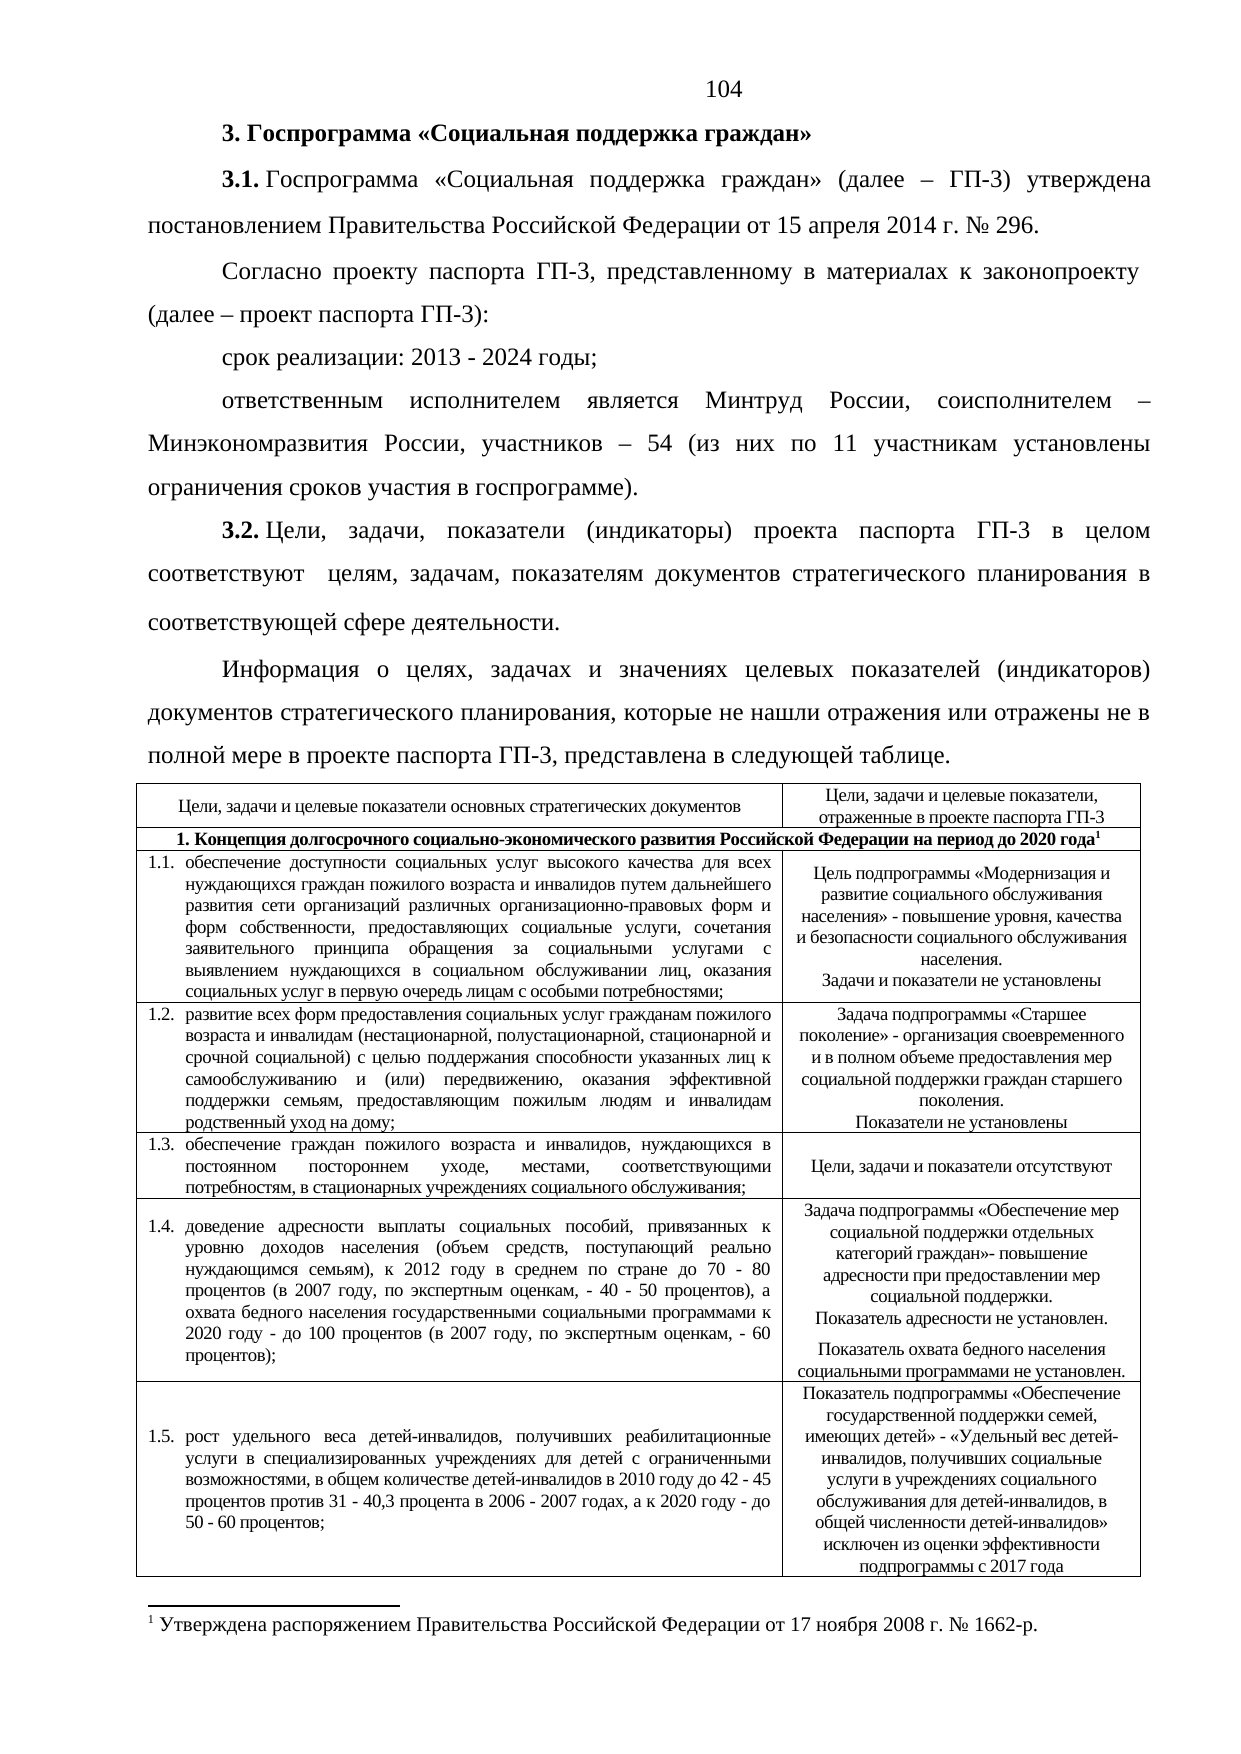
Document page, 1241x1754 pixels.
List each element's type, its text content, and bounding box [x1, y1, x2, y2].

table_cell Цели, задачи и показатели отсутствуют [783, 1133, 1140, 1198]
text 3.1. Госпрограмма «Социальная поддержка граждан» (далее – ГП-3) утверждена постановлением Правительства Российской Федерации от 15 апреля 2014 г. № 296. [148, 164, 1152, 239]
table_cell доведение адресности выплаты социальных пособий, привязанных к уровню доходов населения (объем средств, поступающий реально нуждающимся семьям), к 2012 году в среднем по стране до 70 - 80 процентов (в 2007 году, по экспертным оценкам, - 40 - 50 процентов), а охвата бедного населения государственными социальными программами к 2020 году - до 100 процентов (в 2007 году, по экспертным оценкам, - 60 процентов); [137, 1199, 782, 1381]
table_cell развитие всех форм предоставления социальных услуг гражданам пожилого возраста и инвалидам (нестационарной, полустационарной, стационарной и срочной социальной) с целью поддержания способности указанных лиц к самообслуживанию и (или) передвижению, оказания эффективной поддержки семьям, предоставляющим пожилым людям и инвалидам родственный уход на дому; [137, 1003, 782, 1132]
table_header Цели, задачи и целевые показатели, отраженные в проекте паспорта ГП-3 [783, 784, 1140, 827]
text 3. Госпрограмма «Социальная поддержка граждан» [148, 118, 1152, 147]
table_cell обеспечение доступности социальных услуг высокого качества для всех нуждающихся граждан пожилого возраста и инвалидов путем дальнейшего развития сети организаций различных организационно-правовых форм и форм собственности, предоставляющих социальные услуги, сочетания заявительного принципа обращения за социальными услугами с выявлением нуждающихся в социальном обслуживании лиц, оказания социальных услуг в первую очередь лицам с особыми потребностями; [137, 851, 782, 1002]
table_cell Показатель подпрограммы «Обеспечение государственной поддержки семей, имеющих детей» - «Удельный вес детей-инвалидов, получивших социальные услуги в учреждениях социального обслуживания для детей-инвалидов, в общей численности детей-инвалидов» исключен из оценки эффективности подпрограммы с 2017 года [783, 1382, 1140, 1576]
table_cell 1. Концепция долгосрочного социально-экономического развития Российской Федерации на период до 2020 года [137, 828, 1140, 850]
text ответственным исполнителем является Минтруд России, соисполнителем – Минэкономразвития России, участников – 54 (из них по 11 участникам установлены ограничения сроков участия в госпрограмме). [148, 385, 1152, 500]
text Согласно проекту паспорта ГП-3, представленному в материалах к законопроекту (далее – проект паспорта ГП-3): [148, 256, 1152, 328]
table_cell Задача подпрограммы «Старшее поколение» - организация своевременного и в полном объеме предоставления мер социальной поддержки граждан старшего поколения. Показатели не установлены [783, 1003, 1140, 1132]
table_cell рост удельного веса детей-инвалидов, получивших реабилитационные услуги в специализированных учреждениях для детей с ограниченными возможностями, в общем количестве детей-инвалидов в 2010 году до 42 - 45 процентов против 31 - 40,3 процента в 2006 - 2007 годах, а к 2020 году - до 50 - 60 процентов; [137, 1382, 782, 1576]
table_cell Задача подпрограммы «Обеспечение мер социальной поддержки отдельных категорий граждан»- повышение адресности при предоставлении мер социальной поддержки. Показатель адресности не установлен. Показатель охвата бедного населения социальными программами не установлен. [783, 1199, 1140, 1381]
text 3.2. Цели, задачи, показатели (индикаторы) проекта паспорта ГП-3 в целом соответствуют целям, задачам, показателям документов стратегического планирования в соответствующей сфере деятельности. [148, 515, 1152, 637]
text срок реализации: 2013 - 2024 годы; [148, 342, 1152, 371]
table_cell Цель подпрограммы «Модернизация и развитие социального обслуживания населения» - повышение уровня, качества и безопасности социального обслуживания населения. Задачи и показатели не установлены [783, 851, 1140, 1002]
table_header Цели, задачи и целевые показатели основных стратегических документов [137, 784, 782, 827]
text Информация о целях, задачах и значениях целевых показателей (индикаторов) документов стратегического планирования, которые не нашли отражения или отражены не в полной мере в проекте паспорта ГП-3, представлена в следующей таблице. [148, 654, 1152, 769]
table_cell обеспечение граждан пожилого возраста и инвалидов, нуждающихся в постоянном постороннем уходе, местами, соответствующими потребностям, в стационарных учреждениях социального обслуживания; [137, 1133, 782, 1198]
